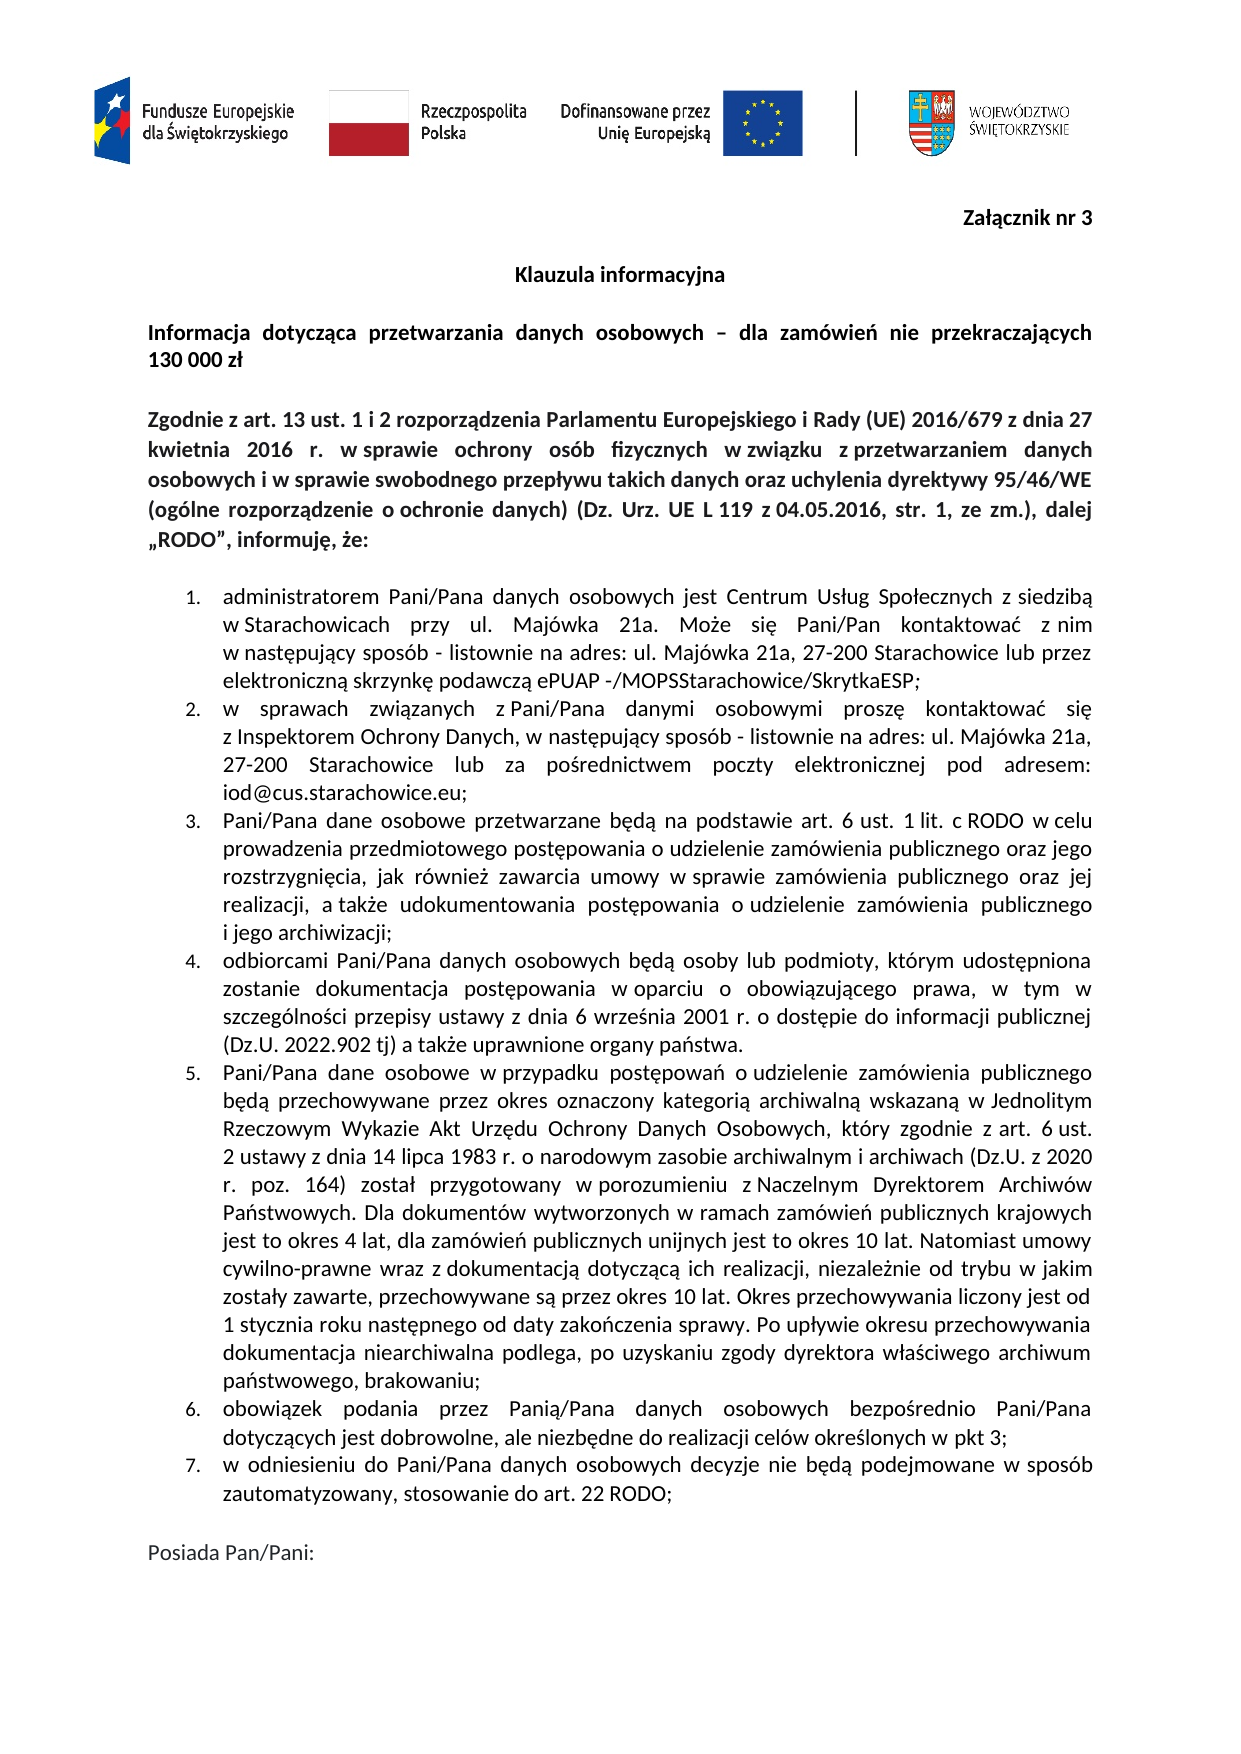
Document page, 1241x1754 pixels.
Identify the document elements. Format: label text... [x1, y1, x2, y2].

picture [80, 72, 1083, 168]
list w sprawach związanych z Pani/Pana danymi osobowymi proszę kontaktować się z Inspektorem Ochrony Danych, w następujący sposób - listownie na adres: ul. Majówka 21a, 27-200 Starachowice lub za pośrednictwem poczty elektronicznej pod adresem: iod@cus.starachowice.eu; [185, 694, 1093, 806]
text Posiada Pan/Pani: [148, 1536, 1093, 1566]
list Pani/Pana dane osobowe w przypadku postępowań o udzielenie zamówienia publicznego będą przechowywane przez okres oznaczony kategorią archiwalną wskazaną w Jednolitym Rzeczowym Wykazie Akt Urzędu Ochrony Danych Osobowych, który zgodnie z art. 6 ust. 2 ustawy z dnia 14 lipca 1983 r. o narodowym zasobie archiwalnym i archiwach (Dz.U. z 2020 r. poz. 164) został przygotowany w porozumieniu z Naczelnym Dyrektorem Archiwów Państwowych. Dla dokumentów wytworzonych w ramach zamówień publicznych krajowych jest to okres 4 lat, dla zamówień publicznych unijnych jest to okres 10 lat. Natomiast umowy cywilno-prawne wraz z dokumentacją dotyczącą ich realizacji, niezależnie od trybu w jakim zostały zawarte, przechowywane są przez okres 10 lat. Okres przechowywania liczony jest od 1 stycznia roku następnego od daty zakończenia sprawy. Po upływie okresu przechowywania dokumentacja niearchiwalna podlega, po uzyskaniu zgody dyrektora właściwego archiwum państwowego, brakowaniu; [185, 1058, 1093, 1394]
text Zgodnie z art. 13 ust. 1 i 2 rozporządzenia Parlamentu Europejskiego i Rady (UE) 2016/679 z dnia 27 kwietnia 2016 r. w sprawie ochrony osób fizycznych w związku z przetwarzaniem danych osobowych i w sprawie swobodnego przepływu takich danych oraz uchylenia dyrektywy 95/46/WE (ogólne rozporządzenie o ochronie danych) (Dz. Urz. UE L 119 z 04.05.2016, str. 1, ze zm.), dalej „RODO”, informuję, że: [148, 403, 1093, 553]
list obowiązek podania przez Panią/Pana danych osobowych bezpośrednio Pani/Pana dotyczących jest dobrowolne, ale niezbędne do realizacji celów określonych w pkt 3; [185, 1394, 1093, 1451]
list administratorem Pani/Pana danych osobowych jest Centrum Usług Społecznych z siedzibą w Starachowicach przy ul. Majówka 21a. Może się Pani/Pan kontaktować z nim w następujący sposób - listownie na adres: ul. Majówka 21a, 27-200 Starachowice lub przez elektroniczną skrzynkę podawczą ePUAP -/MOPSStarachowice/SkrytkaESP; [185, 582, 1093, 694]
list Załącznik nr 3 [148, 203, 1093, 231]
list Informacja dotycząca przetwarzania danych osobowych – dla zamówień nie przekraczających 130 000 zł [148, 318, 1093, 374]
list odbiorcami Pani/Pana danych osobowych będą osoby lub podmioty, którym udostępniona zostanie dokumentacja postępowania w oparciu o obowiązującego prawa, w tym w szczególności przepisy ustawy z dnia 6 września 2001 r. o dostępie do informacji publicznej (Dz.U. 2022.902 tj) a także uprawnione organy państwa. [185, 946, 1093, 1058]
list w odniesieniu do Pani/Pana danych osobowych decyzje nie będą podejmowane w sposób zautomatyzowany, stosowanie do art. 22 RODO; [185, 1451, 1093, 1507]
list Pani/Pana dane osobowe przetwarzane będą na podstawie art. 6 ust. 1 lit. c RODO w celu prowadzenia przedmiotowego postępowania o udzielenie zamówienia publicznego oraz jego rozstrzygnięcia, jak również zawarcia umowy w sprawie zamówienia publicznego oraz jej realizacji, a także udokumentowania postępowania o udzielenie zamówienia publicznego i jego archiwizacji; [185, 806, 1093, 946]
list Klauzula informacyjna [148, 260, 1093, 288]
